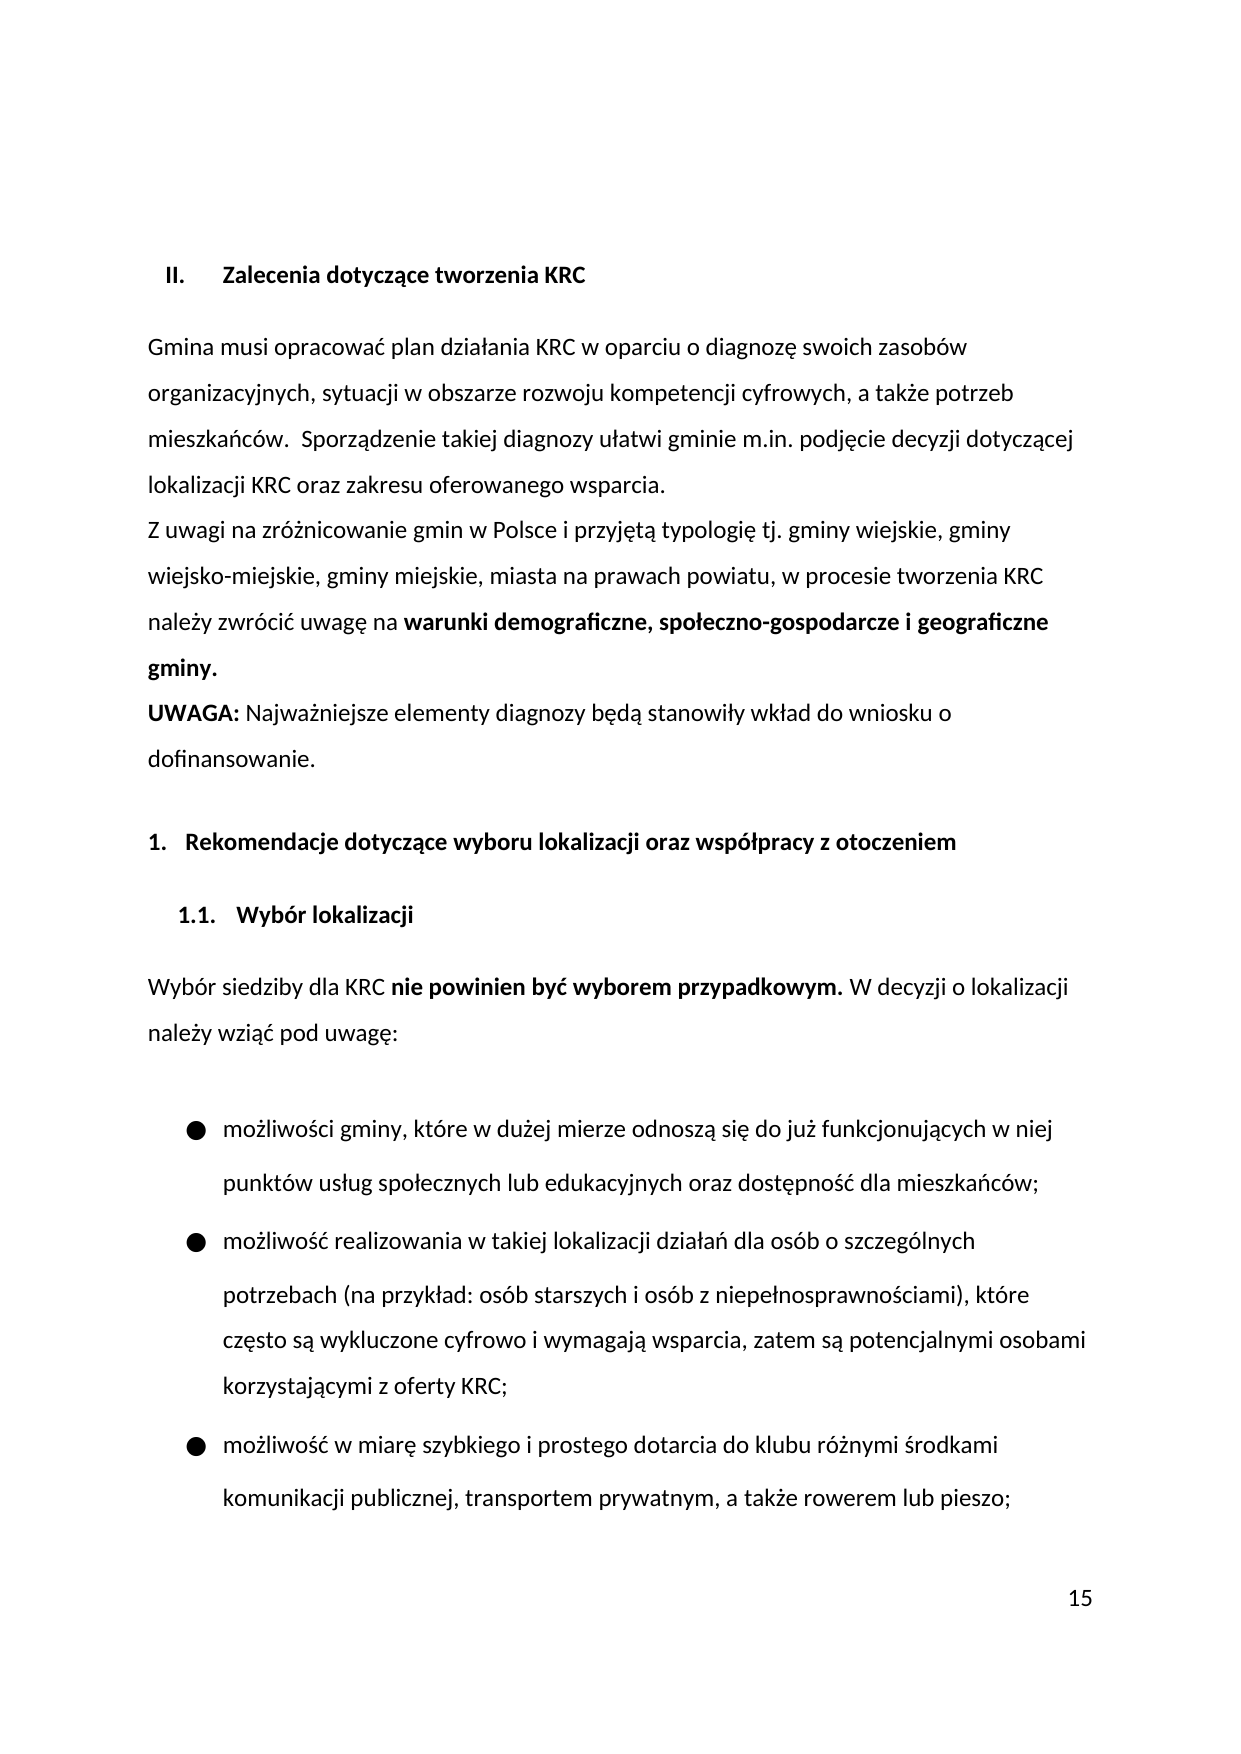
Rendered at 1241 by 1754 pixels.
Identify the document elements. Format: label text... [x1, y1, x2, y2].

list możliwość realizowania w takiej lokalizacji działań dla osób o szczególnych potrzebach (na przykład: osób starszych i osób z niepełnosprawnościami), które często są wykluczone cyfrowo i wymagają wsparcia, zatem są potencjalnymi osobami korzystającymi z oferty KRC; [185, 1212, 1093, 1401]
text Gmina musi opracować plan działania KRC w oparciu o diagnozę swoich zasobów organizacyjnych, sytuacji w obszarze rozwoju kompetencji cyfrowych, a także potrzeb mieszkańców. Sporządzenie takiej diagnozy ułatwi gminie m.in. podjęcie decyzji dotyczącej lokalizacji KRC oraz zakresu oferowanego wsparcia. Z uwagi na zróżnicowanie gmin w Polsce i przyjętą typologię tj. gminy wiejskie, gminy wiejsko-miejskie, gminy miejskie, miasta na prawach powiatu, w procesie tworzenia KRC należy zwrócić uwagę na warunki demograficzne, społeczno-gospodarcze i geograficzne gminy. UWAGA: Najważniejsze elementy diagnozy będą stanowiły wkład do wniosku o dofinansowanie. [148, 332, 1093, 774]
list możliwości gminy, które w dużej mierze odnoszą się do już funkcjonujących w niej punktów usług społecznych lub edukacyjnych oraz dostępność dla mieszkańców; [185, 1100, 1093, 1197]
text Wybór siedziby dla KRC nie powinien być wyborem przypadkowym. W decyzji o lokalizacji należy wziąć pod uwagę: [148, 971, 1093, 1048]
subtitle Zalecenia dotyczące tworzenia KRC [185, 259, 1093, 289]
subtitle Rekomendacje dotyczące wyboru lokalizacji oraz współpracy z otoczeniem [148, 826, 1093, 857]
list możliwość w miarę szybkiego i prostego dotarcia do klubu różnymi środkami komunikacji publicznej, transportem prywatnym, a także rowerem lub pieszo; [185, 1416, 1093, 1513]
subtitle Wybór lokalizacji [177, 899, 1093, 929]
